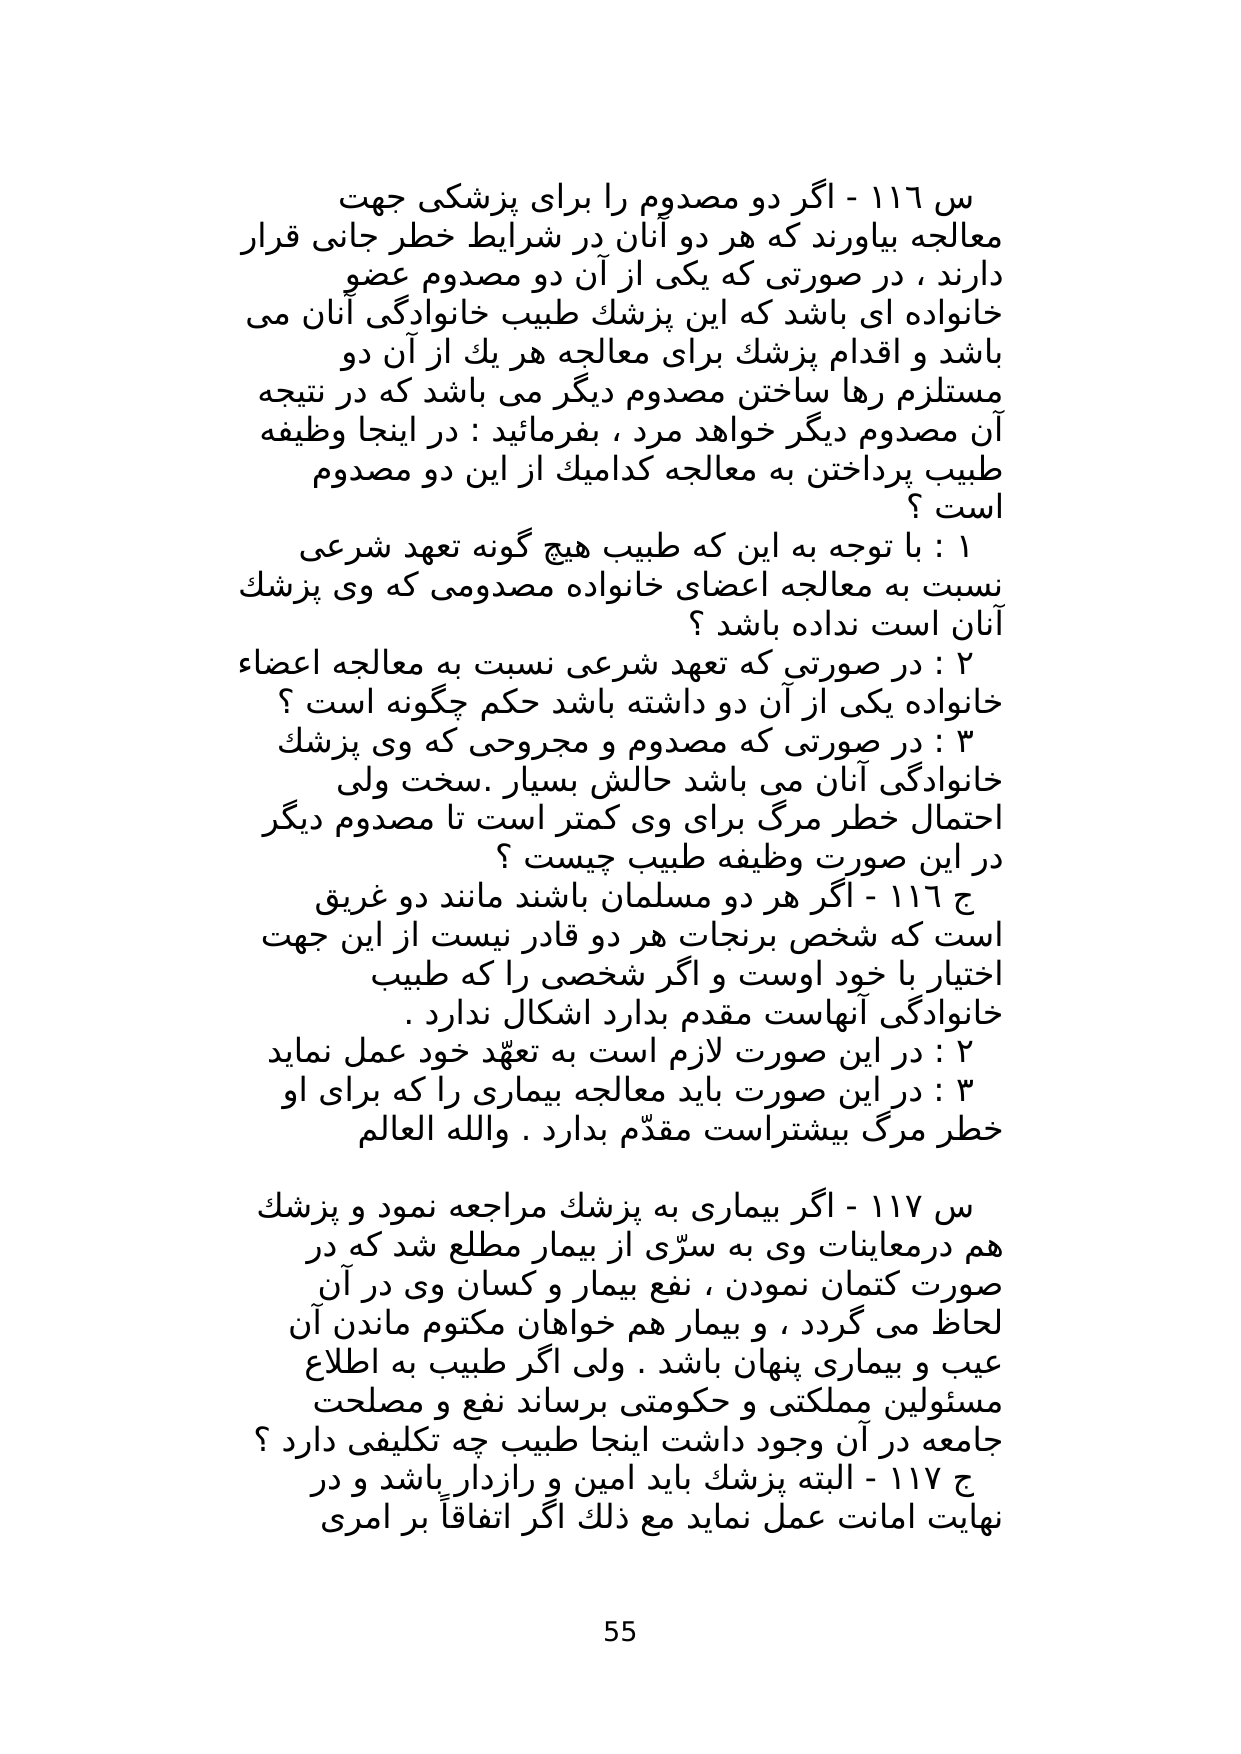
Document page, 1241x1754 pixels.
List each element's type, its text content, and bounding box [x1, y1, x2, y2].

text س ١١٦ - اگر دو مصدوم را براى پزشكى جهت معالجه بياورند كه هر دو آنان در شرايط خطر جانى قرار دارند ، در صورتى كه يكى از آن دو مصدوم عضو خانواده اى باشد كه اين پزشك طبيب خانوادگى آنان مى باشد و اقدام پزشك براى معالجه هر يك از آن دو مستلزم رها ساختن مصدوم ديگر مى باشد كه در نتيجه آن مصدوم ديگر خواهد مرد ، بفرمائيد : در اينجا وظيفه طبيب پرداختن به معالجه كداميك از اين دو مصدوم است ؟ [236, 177, 1004, 527]
text ج ١١٦ - اگر هر دو مسلمان باشند مانند دو غريق است كه شخص برنجات هر دو قادر نيست از اين جهت اختيار با خود اوست و اگر شخصى را كه طبيب خانوادگى آنهاست مقدم بدارد اشكال ندارد . [236, 877, 1004, 1032]
text ٣ : در صورتى كه مصدوم و مجروحی كه وى پزشك خانوادگى آنان مى باشد حالش بسيار .سخت ولى احتمال خطر مرگ براى وى كمتر است تا مصدوم ديگر در اين صورت وظيفه طبيب چيست ؟ [236, 721, 1004, 877]
text س ١١٧ - اگر بيمارى به پزشك مراجعه نمود و پزشك هم درمعاينات وى به سرّى از بيمار مطلع شد كه در صورت كتمان نمودن ، نفع بيمار و كسان وى در آن لحاظ مى گردد ، و بيمار هم خواهان مكتوم ماندن آن عيب و بيمارى پنهان باشد . ولى اگر طبيب به اطلاع مسئولين مملكتى و حكومتى برساند نفع و مصلحت جامعه در آن وجود داشت اينجا طبيب چه تكليفى دارد ؟ [236, 1187, 1004, 1459]
text ٢ : در اين صورت لازم است به تعهّد خود عمل نمايد [236, 1032, 1004, 1071]
text ١ : با توجه به اين كه طبيب هيچ گونه تعهد شرعى نسبت به معالجه اعضاى خانواده مصدومى كه وى پزشك آنان است نداده باشد ؟ [236, 527, 1004, 643]
text ٢ : در صورتى كه تعهد شرعى نسبت به معالجه اعضاء خانواده يكى از آن دو داشته باشد حكم چگونه است ؟ [236, 643, 1004, 721]
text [236, 1459, 1004, 1537]
text ٣ : در اين صورت بايد معالجه بيمارى را كه براى او خطر مرگ بيشتراست مقدّم بدارد . والله العالم [236, 1071, 1004, 1148]
